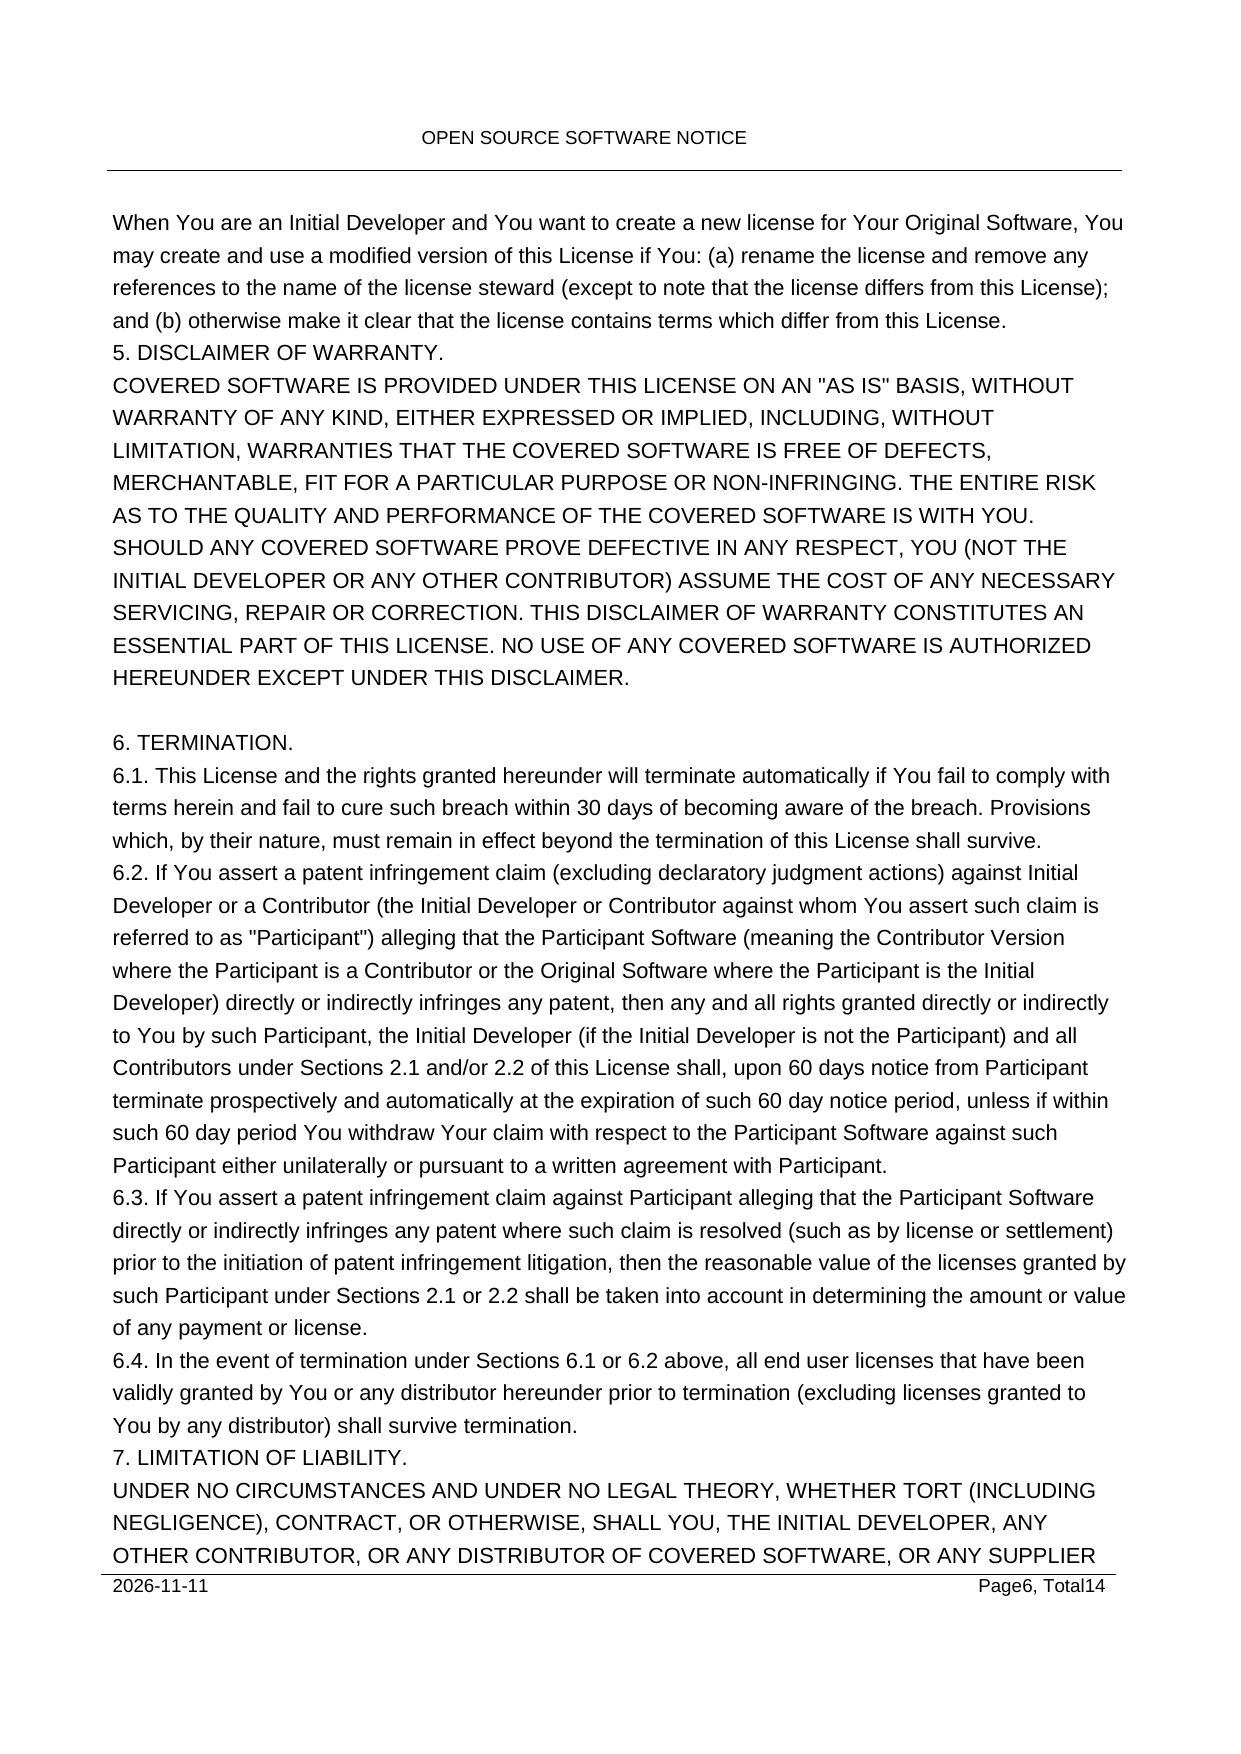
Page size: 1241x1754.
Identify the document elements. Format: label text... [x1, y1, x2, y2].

text 6.4. In the event of termination under Sections 6.1 or 6.2 above, all end user licenses that have been validly granted by You or any distributor hereunder prior to termination (excluding licenses granted to You by any distributor) shall survive termination. [112, 1344, 1128, 1441]
text 6.3. If You assert a patent infringement claim against Participant alleging that the Participant Software directly or indirectly infringes any patent where such claim is resolved (such as by license or settlement) prior to the initiation of patent infringement litigation, then the reasonable value of the licenses granted by such Participant under Sections 2.1 or 2.2 shall be taken into account in determining the amount or value of any payment or license. [112, 1181, 1128, 1344]
text 6.2. If You assert a patent infringement claim (excluding declaratory judgment actions) against Initial Developer or a Contributor (the Initial Developer or Contributor against whom You assert such claim is referred to as "Participant") alleging that the Participant Software (meaning the Contributor Version where the Participant is a Contributor or the Original Software where the Participant is the Initial Developer) directly or indirectly infringes any patent, then any and all rights granted directly or indirectly to You by such Participant, the Initial Developer (if the Initial Developer is not the Participant) and all Contributors under Sections 2.1 and/or 2.2 of this License shall, upon 60 days notice from Participant terminate prospectively and automatically at the expiration of such 60 day notice period, unless if within such 60 day period You withdraw Your claim with respect to the Participant Software against such Participant either unilaterally or pursuant to a written agreement with Participant. [112, 856, 1128, 1181]
text 6.1. This License and the rights granted hereunder will terminate automatically if You fail to comply with terms herein and fail to cure such breach within 30 days of becoming aware of the breach. Provisions which, by their nature, must remain in effect beyond the termination of this License shall survive. [112, 759, 1128, 856]
text 6. TERMINATION. [112, 726, 1128, 759]
text 7. LIMITATION OF LIABILITY. [112, 1441, 1128, 1474]
text COVERED SOFTWARE IS PROVIDED UNDER THIS LICENSE ON AN "AS IS" BASIS, WITHOUT WARRANTY OF ANY KIND, EITHER EXPRESSED OR IMPLIED, INCLUDING, WITHOUT LIMITATION, WARRANTIES THAT THE COVERED SOFTWARE IS FREE OF DEFECTS, MERCHANTABLE, FIT FOR A PARTICULAR PURPOSE OR NON-INFRINGING. THE ENTIRE RISK AS TO THE QUALITY AND PERFORMANCE OF THE COVERED SOFTWARE IS WITH YOU. SHOULD ANY COVERED SOFTWARE PROVE DEFECTIVE IN ANY RESPECT, YOU (NOT THE INITIAL DEVELOPER OR ANY OTHER CONTRIBUTOR) ASSUME THE COST OF ANY NECESSARY SERVICING, REPAIR OR CORRECTION. THIS DISCLAIMER OF WARRANTY CONSTITUTES AN ESSENTIAL PART OF THIS LICENSE. NO USE OF ANY COVERED SOFTWARE IS AUTHORIZED HEREUNDER EXCEPT UNDER THIS DISCLAIMER. [112, 369, 1128, 694]
text 5. DISCLAIMER OF WARRANTY. [112, 336, 1128, 369]
text When You are an Initial Developer and You want to create a new license for Your Original Software, You may create and use a modified version of this License if You: (a) rename the license and remove any references to the name of the license steward (except to note that the license differs from this License); and (b) otherwise make it clear that the license contains terms which differ from this License. [112, 206, 1128, 336]
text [112, 1474, 1128, 1571]
